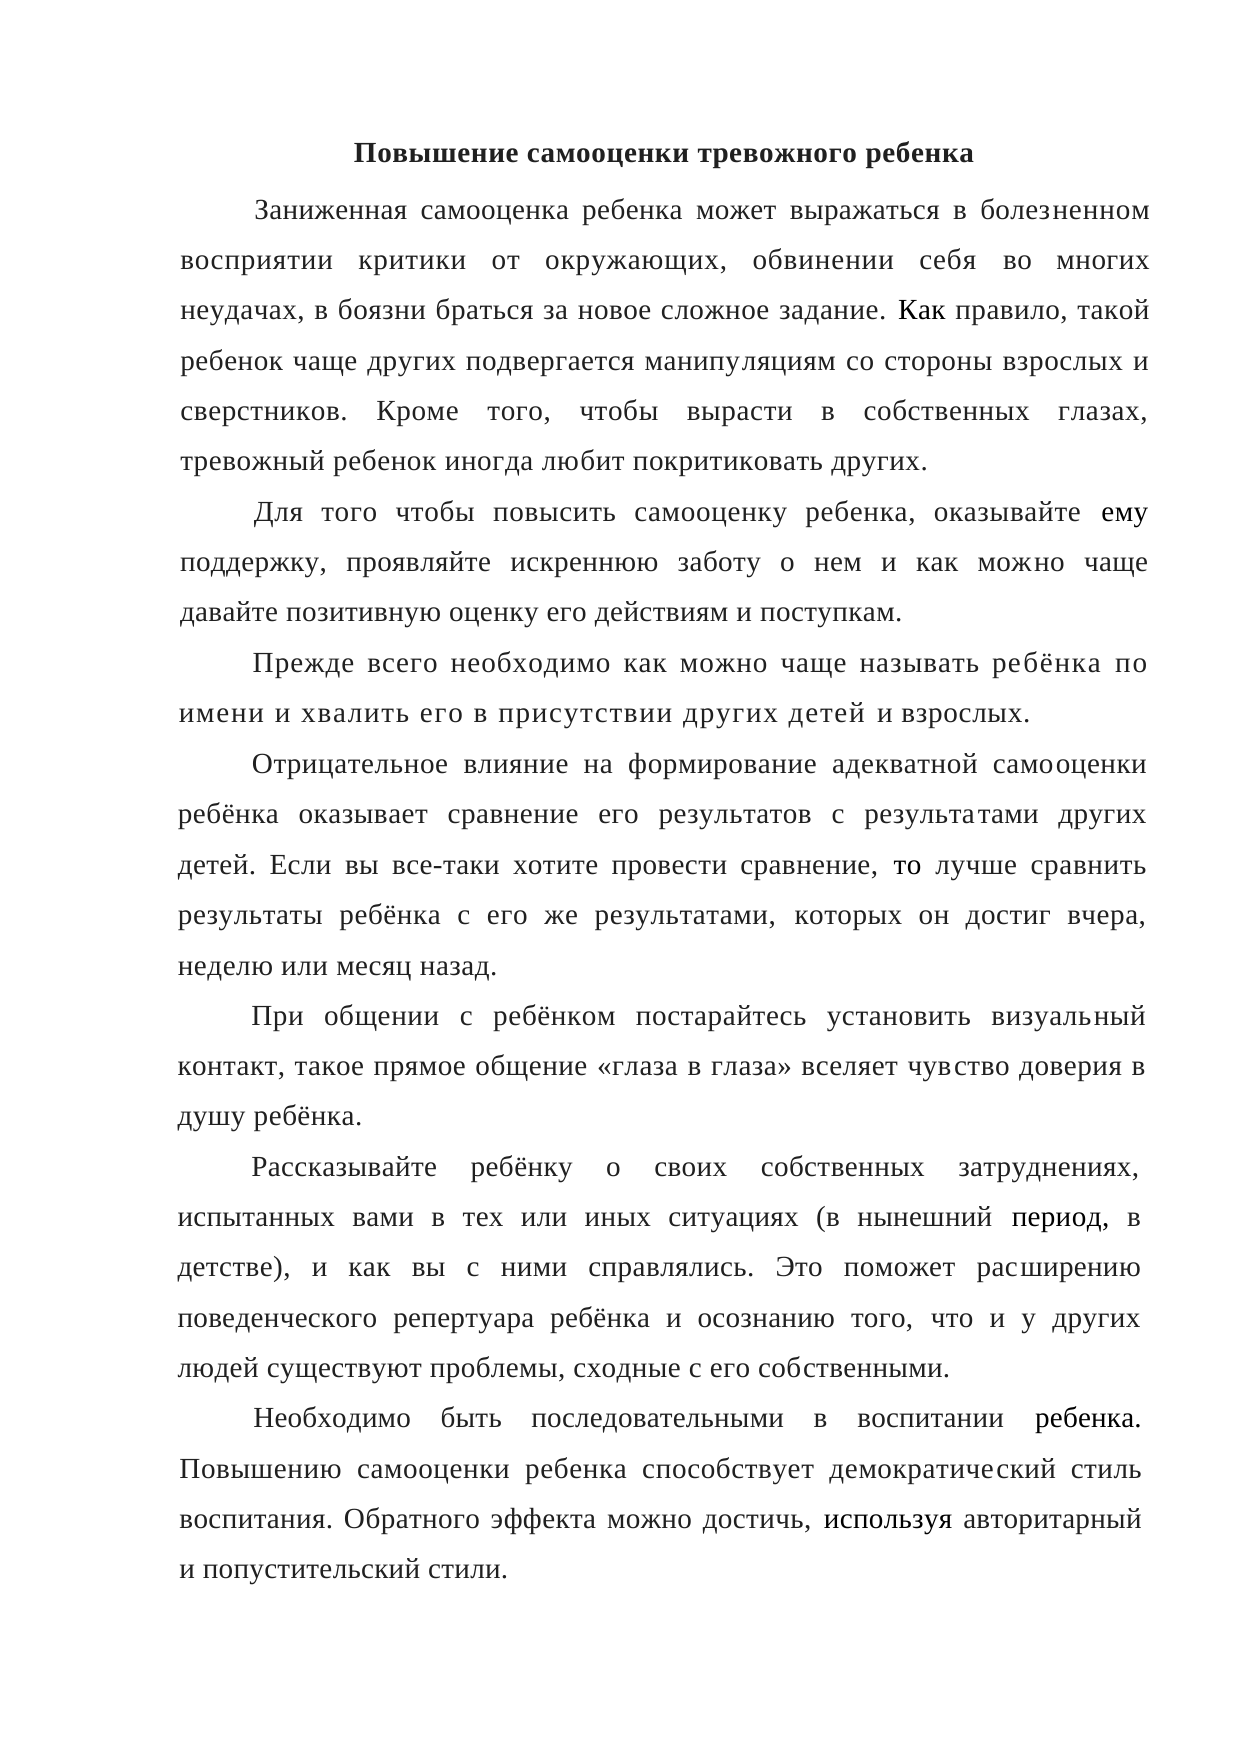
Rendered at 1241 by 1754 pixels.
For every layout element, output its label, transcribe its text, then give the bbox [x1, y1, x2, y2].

text Повышение самооценки тревожного ребенка [177, 135, 1152, 169]
text При общении с ребёнком постарайтесь установить визуальный контакт, такое прямое общение «глаза в глаза» вселяет чувство доверия в душу ребёнка. [177, 998, 1146, 1132]
text Необходимо быть последовательными в воспитании ребенка. Повышению самооценки ребенка способствует демократический стиль воспитания. Обратного эффекта можно достичь, используя авторитарный и попустительский стили. [179, 1400, 1142, 1585]
text Для того чтобы повысить самооценку ребенка, оказывайте ему поддержку, проявляйте искреннюю заботу о нем и как можно чаще давайте позитивную оценку его действиям и поступкам. [180, 494, 1148, 628]
text Заниженная самооценка ребенка может выражаться в болезненном восприятии критики от окружающих, обвинении себя во многих неудачах, в боязни браться за новое сложное задание. Как правило, такой ребенок чаще других подвергается манипуляциям со стороны взрослых и сверстников. Кроме того, чтобы вырасти в собственных глазах, тревожный ребенок иногда любит покритиковать других. [180, 192, 1150, 477]
text Рассказывайте ребёнку о своих собственных затруднениях, испытанных вами в тех или иных ситуациях (в нынешний период, в детстве), и как вы с ними справлялись. Это поможет расширению поведенческого репертуара ребёнка и осознанию того, что и у других людей существуют проблемы, сходные с его собственными. [177, 1149, 1141, 1384]
text Отрицательное влияние на формирование адекватной самооценки ребёнка оказывает сравнение его результатов с результатами других детей. Если вы все-таки хотите провести сравнение, то лучше сравнить результаты ребёнка с его же результатами, которых он достиг вчера, неделю или месяц назад. [178, 746, 1147, 981]
text Прежде всего необходимо как можно чаще называть ребёнка по имени и хвалить его в присутствии других детей и взрослых. [179, 645, 1147, 728]
